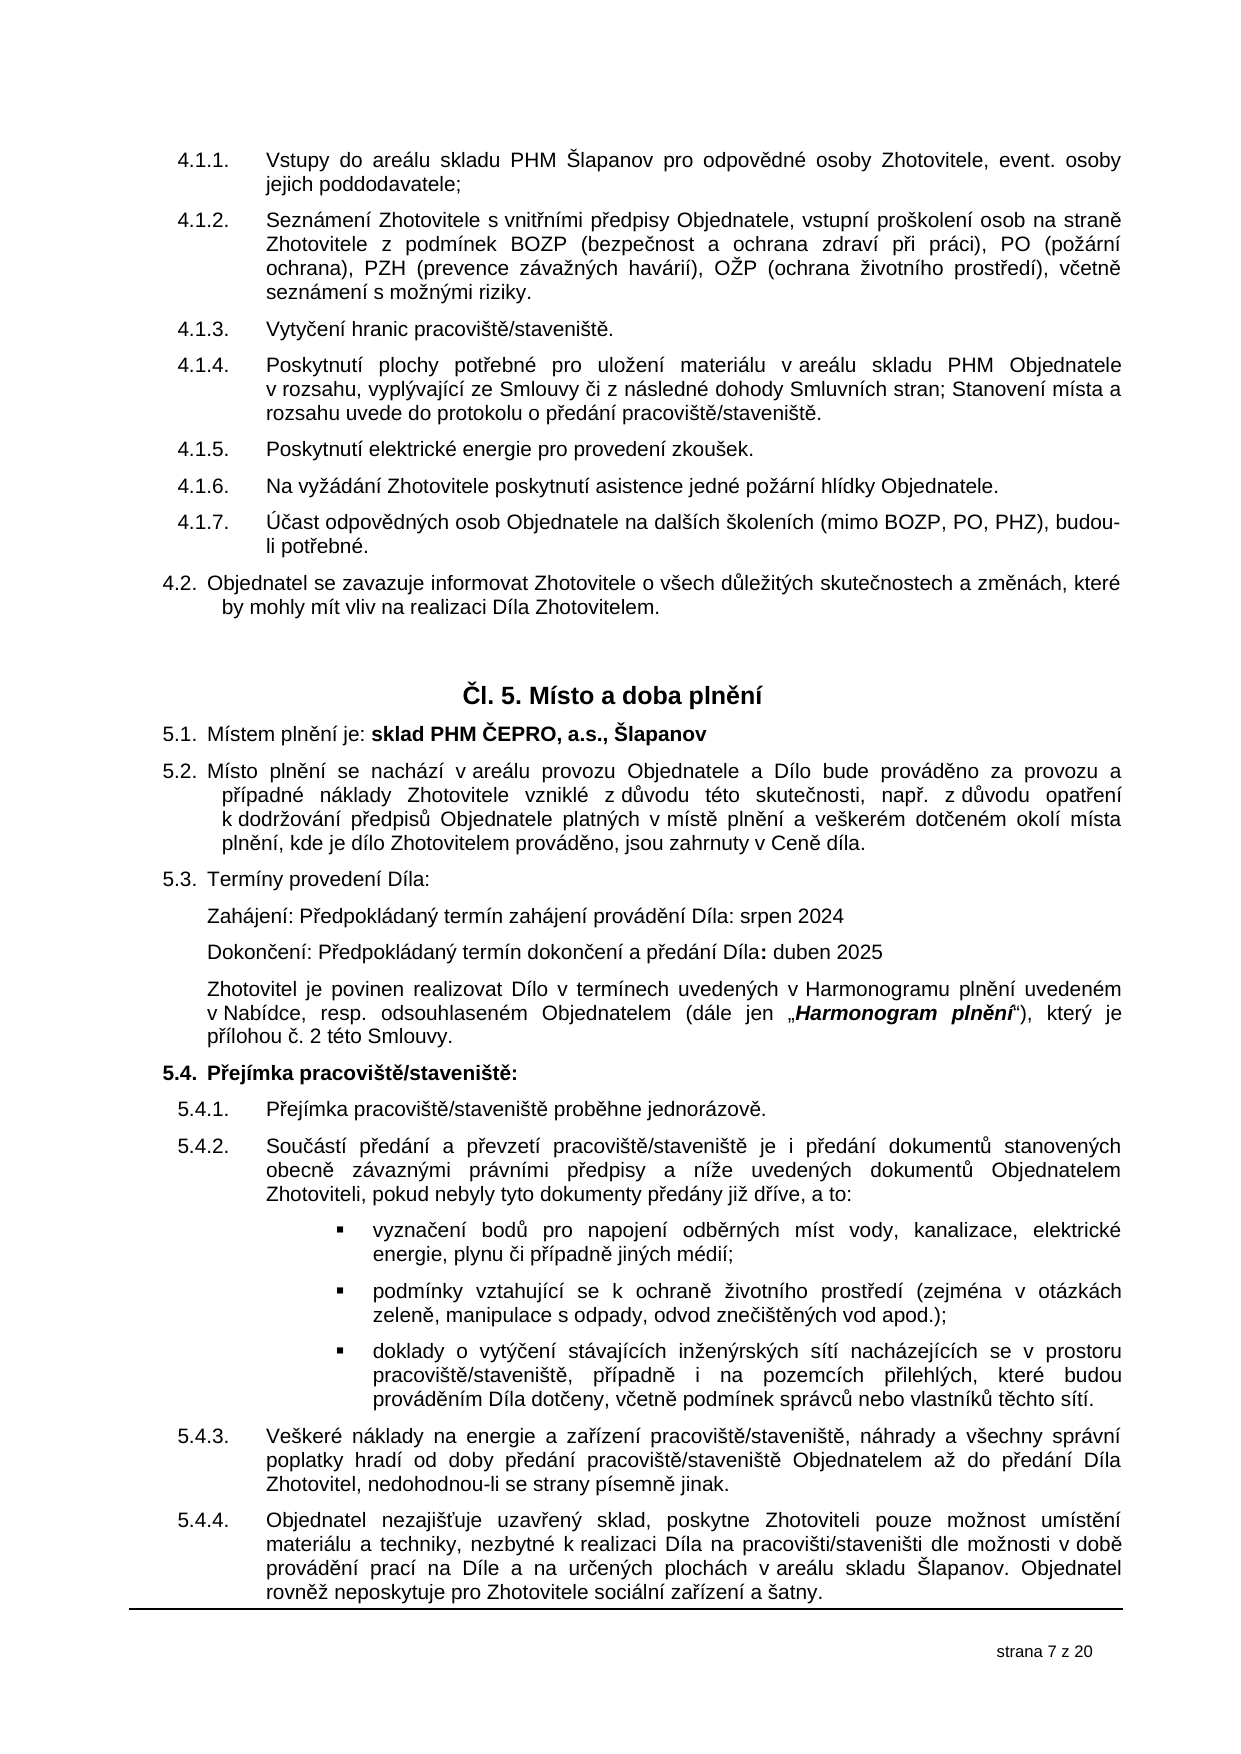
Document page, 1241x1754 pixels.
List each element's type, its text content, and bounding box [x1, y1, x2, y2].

list Zhotovitel je povinen realizovat Dílo v termínech uvedených v Harmonogramu plnění uvedeném v Nabídce, resp. odsouhlaseném Objednatelem (dále jen „Harmonogram plnění“), který je přílohou č. 2 této Smlouvy. [207, 976, 1122, 1048]
list Zahájení: Předpokládaný termín zahájení provádění Díla: srpen 2024 [207, 903, 1122, 927]
text Veškeré náklady na energie a zařízení pracoviště/staveniště, náhrady a všechny správní poplatky hradí od doby předání pracoviště/staveniště Objednatelem až do předání Díla Zhotovitel, nedohodnou-li se strany písemně jinak. [177, 1424, 1122, 1496]
text Termíny provedení Díla: [162, 867, 1122, 891]
text Součástí předání a převzetí pracoviště/staveniště je i předání dokumentů stanovených obecně závaznými právními předpisy a níže uvedených dokumentů Objednatelem Zhotoviteli, pokud nebyly tyto dokumenty předány již dříve, a to: [177, 1134, 1122, 1206]
text Místo a doba plnění [102, 681, 1122, 710]
list vyznačení bodů pro napojení odběrných míst vody, kanalizace, elektrické energie, plynu či případně jiných médií; [335, 1218, 1122, 1266]
text Přejímka pracoviště/staveniště proběhne jednorázově. [177, 1097, 1122, 1121]
list podmínky vztahující se k ochraně životního prostředí (zejména v otázkách zeleně, manipulace s odpady, odvod znečištěných vod apod.); [335, 1279, 1122, 1327]
text Objednatel se zavazuje informovat Zhotovitele o všech důležitých skutečnostech a změnách, které by mohly mít vliv na realizaci Díla Zhotovitelem. [162, 571, 1122, 618]
list Dokončení: Předpokládaný termín dokončení a předání Díla: duben 2025 [207, 940, 1122, 964]
text Poskytnutí elektrické energie pro provedení zkoušek. [177, 437, 1122, 461]
text Objednatel nezajišťuje uzavřený sklad, poskytne Zhotoviteli pouze možnost umístění materiálu a techniky, nezbytné k realizaci Díla na pracovišti/staveništi dle možnosti v době provádění prací na Díle a na určených plochách v areálu skladu Šlapanov. Objednatel rovněž neposkytuje pro Zhotovitele sociální zařízení a šatny. [177, 1508, 1122, 1604]
text Místo plnění se nachází v areálu provozu Objednatele a Dílo bude prováděno za provozu a případné náklady Zhotovitele vzniklé z důvodu této skutečnosti, např. z důvodu opatření k dodržování předpisů Objednatele platných v místě plnění a veškerém dotčeném okolí místa plnění, kde je dílo Zhotovitelem prováděno, jsou zahrnuty v Ceně díla. [162, 759, 1122, 854]
text Poskytnutí plochy potřebné pro uložení materiálu v areálu skladu PHM Objednatele v rozsahu, vyplývající ze Smlouvy či z následné dohody Smluvních stran; Stanovení místa a rozsahu uvede do protokolu o předání pracoviště/staveniště. [177, 353, 1122, 425]
list doklady o vytýčení stávajících inženýrských sítí nacházejících se v prostoru pracoviště/staveniště, případně i na pozemcích přilehlých, které budou prováděním Díla dotčeny, včetně podmínek správců nebo vlastníků těchto sítí. [335, 1339, 1122, 1411]
text Seznámení Zhotovitele s vnitřními předpisy Objednatele, vstupní proškolení osob na straně Zhotovitele z podmínek BOZP (bezpečnost a ochrana zdraví při práci), PO (požární ochrana), PZH (prevence závažných havárií), OŽP (ochrana životního prostředí), včetně seznámení s možnými riziky. [177, 208, 1122, 304]
text Na vyžádání Zhotovitele poskytnutí asistence jedné požární hlídky Objednatele. [177, 474, 1122, 498]
text Přejímka pracoviště/staveniště: [162, 1061, 1122, 1085]
text Místem plnění je: sklad PHM ČEPRO, a.s., Šlapanov [162, 722, 1122, 746]
text Vstupy do areálu skladu PHM Šlapanov pro odpovědné osoby Zhotovitele, event. osoby jejich poddodavatele; [177, 148, 1122, 196]
text Účast odpovědných osob Objednatele na dalších školeních (mimo BOZP, PO, PHZ), budou-li potřebné. [177, 510, 1122, 558]
text Vytyčení hranic pracoviště/staveniště. [177, 316, 1122, 340]
